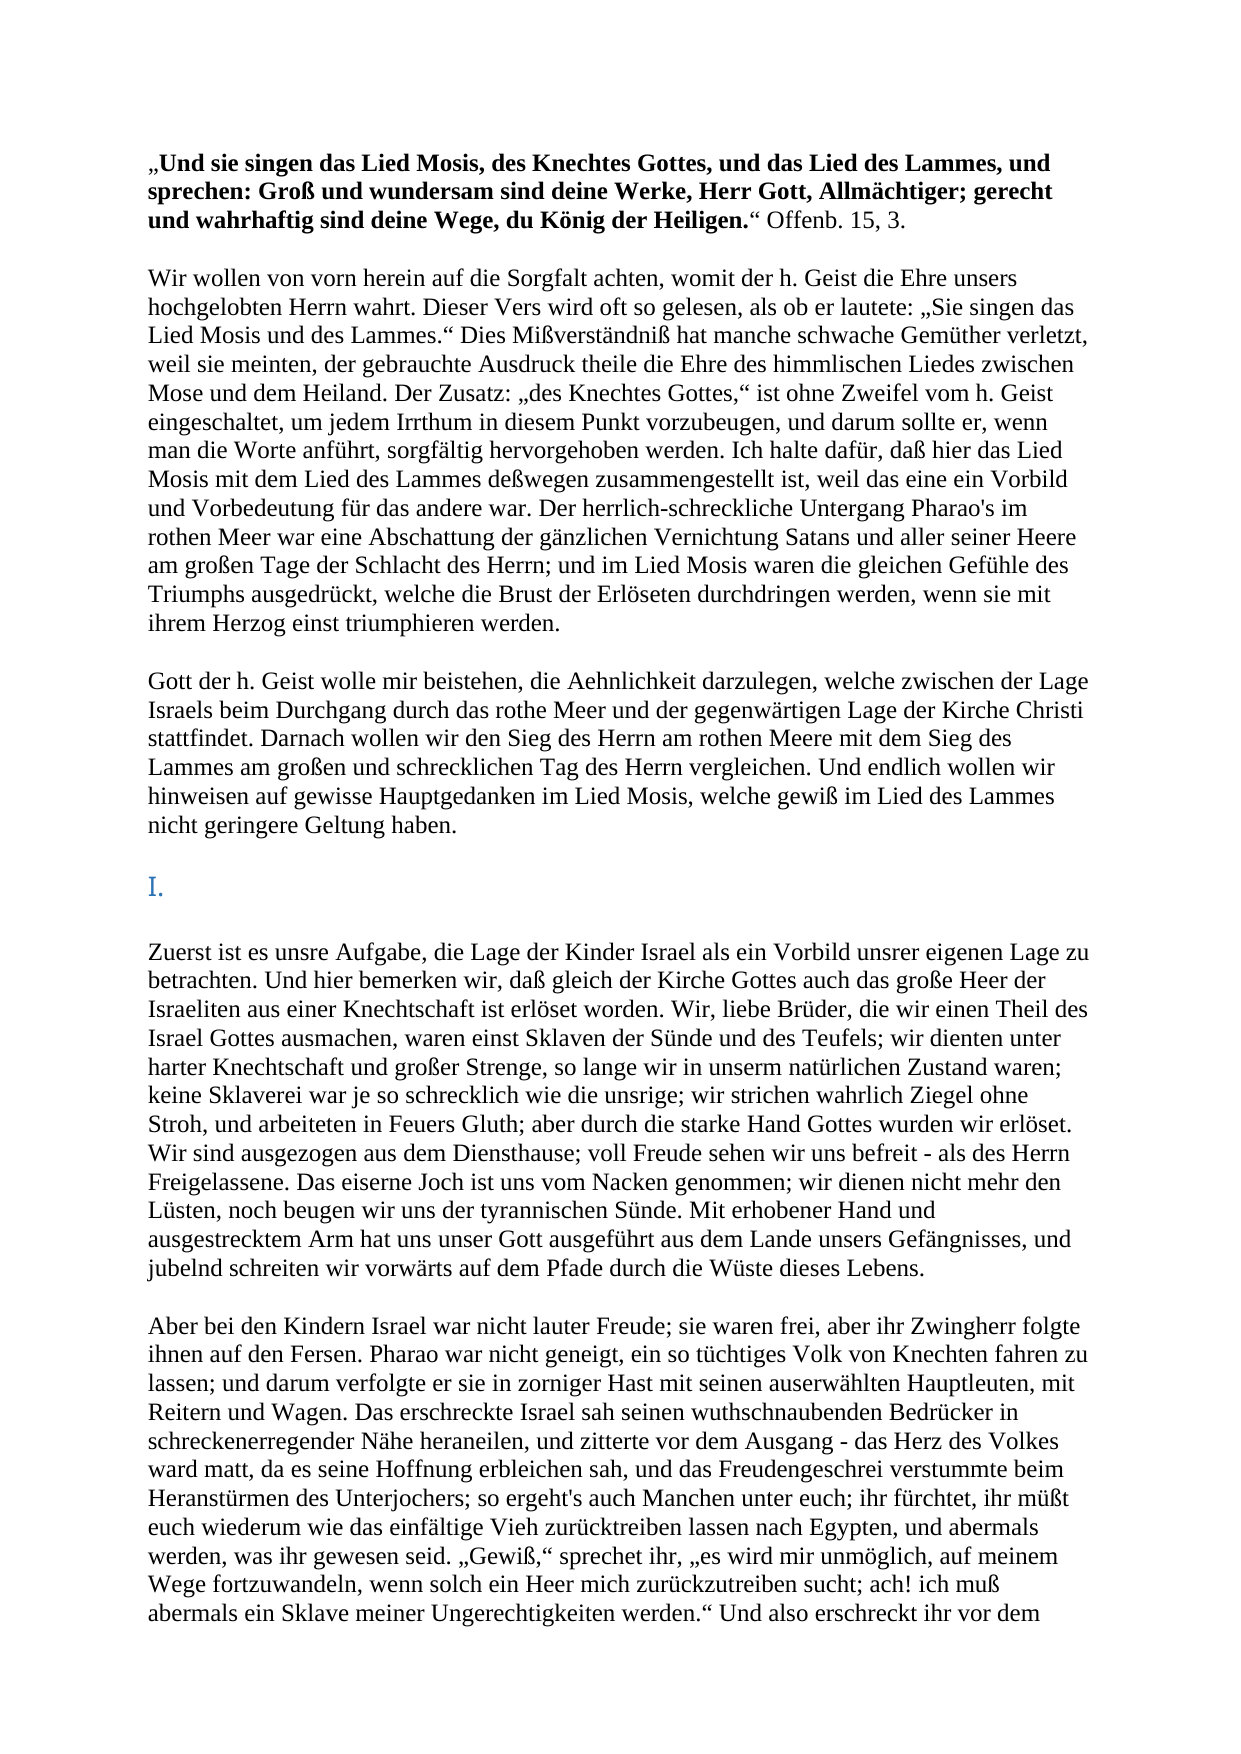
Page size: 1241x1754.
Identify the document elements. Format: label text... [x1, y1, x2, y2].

subtitle I. [148, 868, 1093, 904]
text Zuerst ist es unsre Aufgabe, die Lage der Kinder Israel als ein Vorbild unsrer eigenen Lage zu betrachten. Und hier bemerken wir, daß gleich der Kirche Gottes auch das große Heer der Israeliten aus einer Knechtschaft ist erlöset worden. Wir, liebe Brüder, die wir einen Theil des Israel Gottes ausmachen, waren einst Sklaven der Sünde und des Teufels; wir dienten unter harter Knechtschaft und großer Strenge, so lange wir in unserm natürlichen Zustand waren; keine Sklaverei war je so schrecklich wie die unsrige; wir strichen wahrlich Ziegel ohne Stroh, und arbeiteten in Feuers Gluth; aber durch die starke Hand Gottes wurden wir erlöset. Wir sind ausgezogen aus dem Diensthause; voll Freude sehen wir uns befreit - als des Herrn Freigelassene. Das eiserne Joch ist uns vom Nacken genommen; wir dienen nicht mehr den Lüsten, noch beugen wir uns der tyrannischen Sünde. Mit erhobener Hand und ausgestrecktem Arm hat uns unser Gott ausgeführt aus dem Lande unsers Gefängnisses, und jubelnd schreiten wir vorwärts auf dem Pfade durch die Wüste dieses Lebens. [148, 937, 1093, 1282]
text Gott der h. Geist wolle mir beistehen, die Aehnlichkeit darzulegen, welche zwischen der Lage Israels beim Durchgang durch das rothe Meer und der gegenwärtigen Lage der Kirche Christi stattfindet. Darnach wollen wir den Sieg des Herrn am rothen Meere mit dem Sieg des Lammes am großen und schrecklichen Tag des Herrn vergleichen. Und endlich wollen wir hinweisen auf gewisse Hauptgedanken im Lied Mosis, welche gewiß im Lied des Lammes nicht geringere Geltung haben. [148, 666, 1093, 838]
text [148, 1311, 1093, 1627]
text „Und sie singen das Lied Mosis, des Knechtes Gottes, und das Lied des Lammes, und sprechen: Groß und wundersam sind deine Werke, Herr Gott, Allmächtiger; gerecht und wahrhaftig sind deine Wege, du König der Heiligen.“ Offenb. 15, 3. [148, 148, 1093, 234]
text Wir wollen von vorn herein auf die Sorgfalt achten, womit der h. Geist die Ehre unsers hochgelobten Herrn wahrt. Dieser Vers wird oft so gelesen, als ob er lautete: „Sie singen das Lied Mosis und des Lammes.“ Dies Mißverständniß hat manche schwache Gemüther verletzt, weil sie meinten, der gebrauchte Ausdruck theile die Ehre des himmlischen Liedes zwischen Mose und dem Heiland. Der Zusatz: „des Knechtes Gottes,“ ist ohne Zweifel vom h. Geist eingeschaltet, um jedem Irrthum in diesem Punkt vorzubeugen, und darum sollte er, wenn man die Worte anführt, sorgfältig hervorgehoben werden. Ich halte dafür, daß hier das Lied Mosis mit dem Lied des Lammes deßwegen zusammengestellt ist, weil das eine ein Vorbild und Vorbedeutung für das andere war. Der herrlich-schreckliche Untergang Pharao's im rothen Meer war eine Abschattung der gänzlichen Vernichtung Satans und aller seiner Heere am großen Tage der Schlacht des Herrn; und im Lied Mosis waren die gleichen Gefühle des Triumphs ausgedrückt, welche die Brust der Erlöseten durchdringen werden, wenn sie mit ihrem Herzog einst triumphieren werden. [148, 263, 1093, 637]
